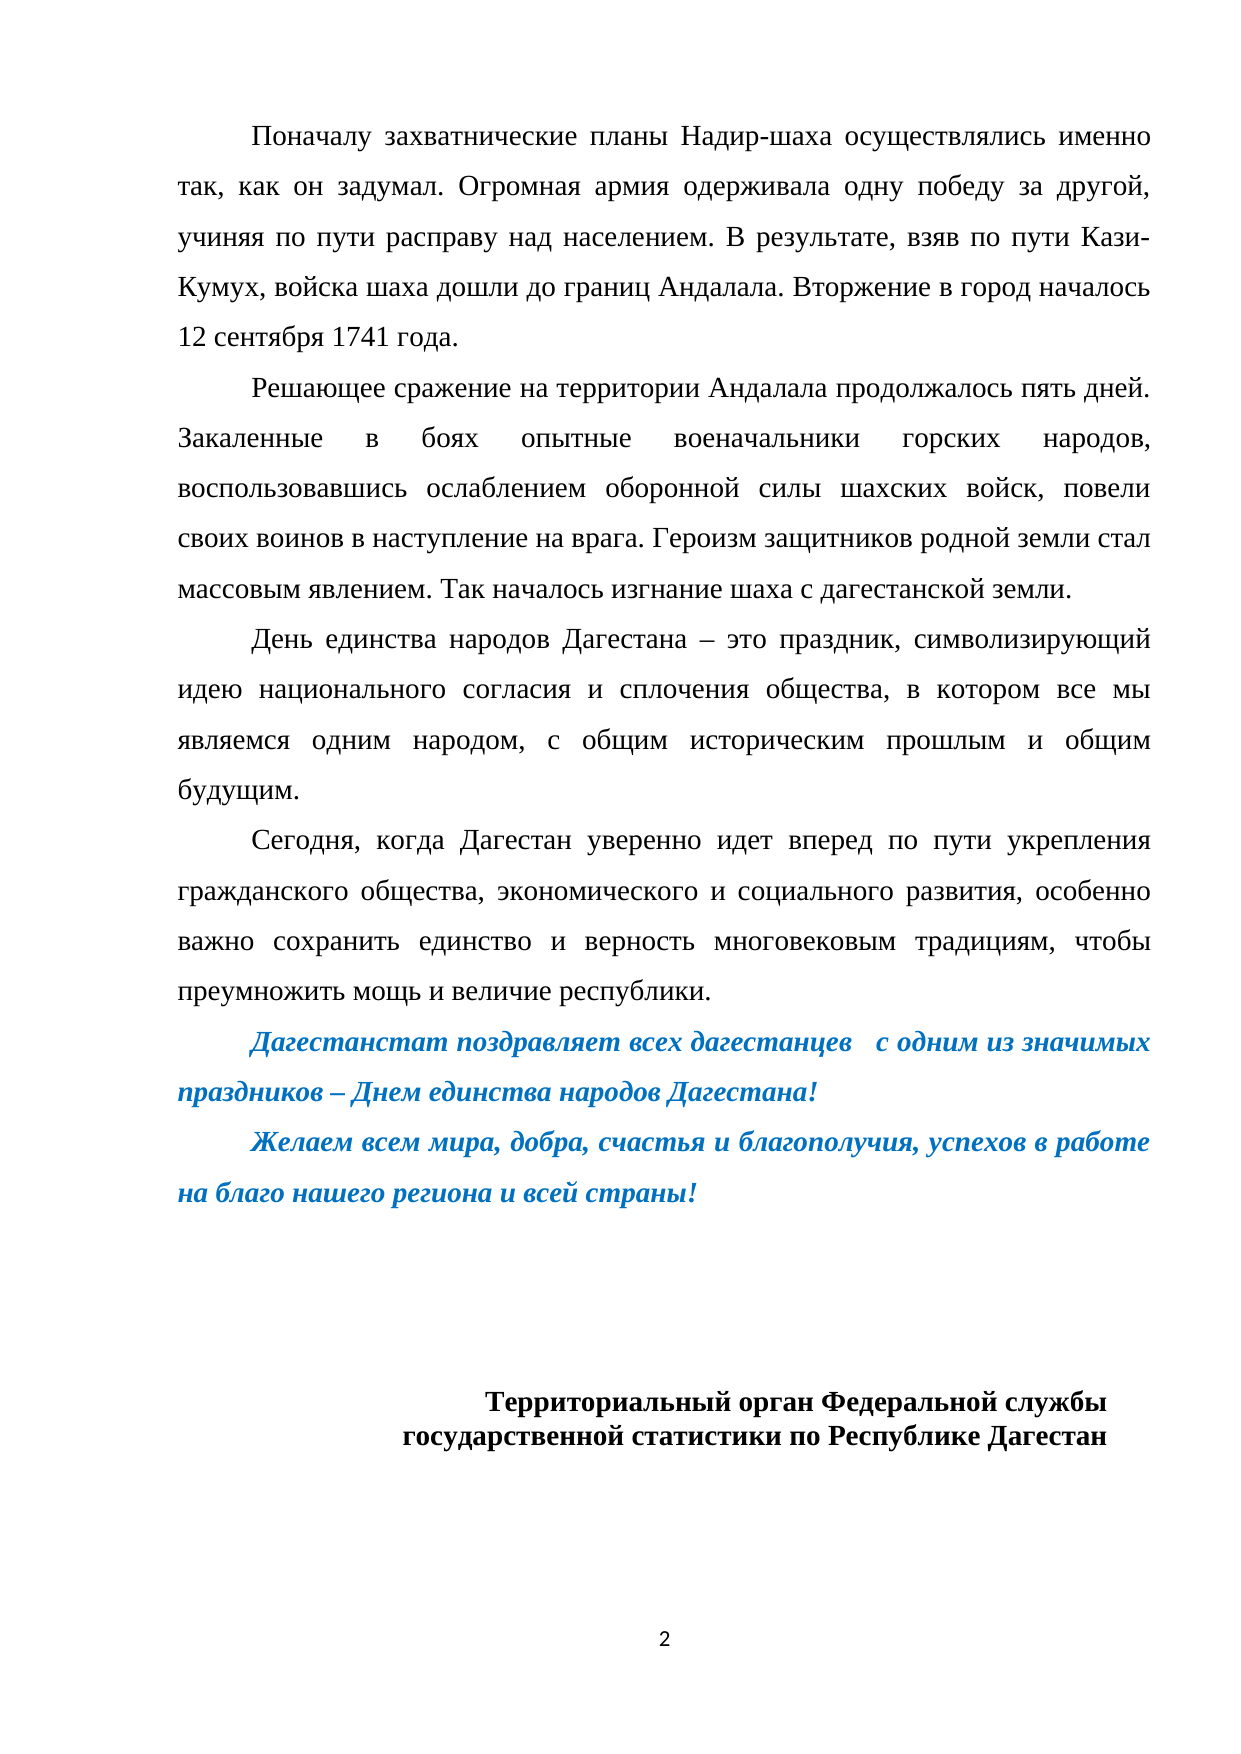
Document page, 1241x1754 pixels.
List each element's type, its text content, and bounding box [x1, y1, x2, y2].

text Желаем всем мира, добра, счастья и благополучия, успехов в работе на благо нашего региона и всей страны! [177, 1124, 1152, 1208]
text государственной статистики по Республике Дагестан [177, 1418, 1107, 1452]
text Территориальный орган Федеральной службы [177, 1384, 1107, 1418]
text Дагестанстат поздравляет всех дагестанцев с одним из значимых праздников – Днем единства народов Дагестана! [177, 1024, 1152, 1108]
text Сегодня, когда Дагестан уверенно идет вперед по пути укрепления гражданского общества, экономического и социального развития, особенно важно сохранить единство и верность многовековым традициям, чтобы преумножить мощь и величие республики. [177, 822, 1152, 1007]
text Решающее сражение на территории Андалала продолжалось пять дней. Закаленные в боях опытные военачальники горских народов, воспользовавшись ослаблением оборонной силы шахских войск, повели своих воинов в наступление на врага. Героизм защитников родной земли стал массовым явлением. Так началось изгнание шаха с дагестанской земли. [177, 370, 1152, 604]
text День единства народов Дагестана – это праздник, символизирующий идею национального согласия и сплочения общества, в котором все мы являемся одним народом, с общим историческим прошлым и общим будущим. [177, 621, 1152, 806]
text Поначалу захватнические планы Надир-шаха осуществлялись именно так, как он задумал. Огромная армия одерживала одну победу за другой, учиняя по пути расправу над населением. В результате, взяв по пути Кази-Кумух, войска шаха дошли до границ Андалала. Вторжение в город началось 12 сентября 1741 года. [177, 118, 1152, 353]
